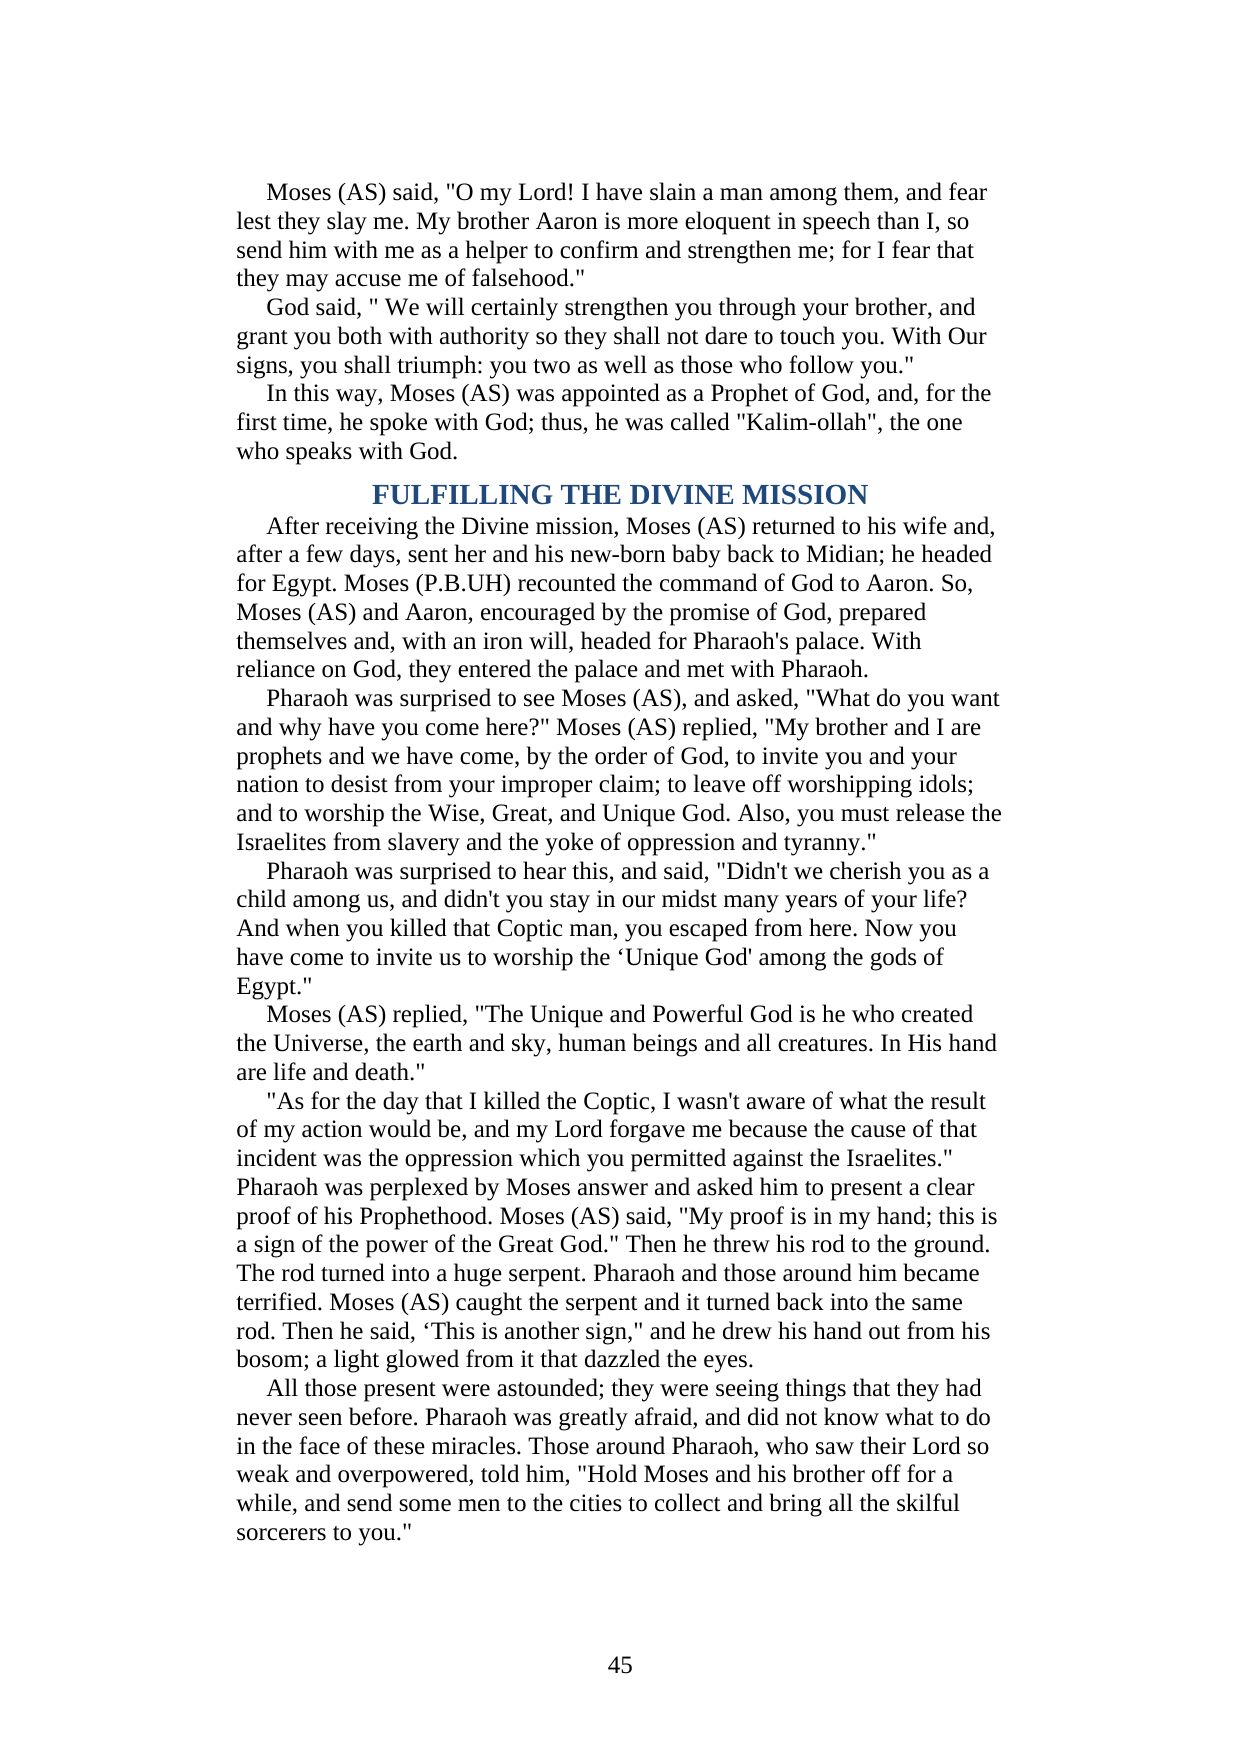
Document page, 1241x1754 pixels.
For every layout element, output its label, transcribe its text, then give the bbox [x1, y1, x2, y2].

text "As for the day that I killed the Coptic, I wasn't aware of what the result of my action would be, and my Lord forgave me because the cause of that incident was the oppression which you permitted against the Israelites." Pharaoh was perplexed by Moses answer and asked him to present a clear proof of his Prophethood. Moses (AS) said, "My proof is in my hand; this is a sign of the power of the Great God." Then he threw his rod to the ground. The rod turned into a huge serpent. Pharaoh and those around him became terrified. Moses (AS) caught the serpent and it turned back into the same rod. Then he said, ‘This is another sign," and he drew his hand out from his bosom; a light glowed from it that dazzled the eyes. [236, 1086, 1004, 1373]
text Moses (AS) replied, "The Unique and Powerful God is he who created the Universe, the earth and sky, human beings and all creatures. In His hand are life and death." [236, 999, 1004, 1086]
text Moses (AS) said, "O my Lord! I have slain a man among them, and fear lest they slay me. My brother Aaron is more eloquent in speech than I, so send him with me as a helper to confirm and strengthen me; for I fear that they may accuse me of falsehood." [236, 177, 1004, 292]
text After receiving the Divine mission, Moses (AS) returned to his wife and, after a few days, sent her and his new-born baby back to Midian; he headed for Egypt. Moses (P.B.UH) recounted the command of God to Aaron. So, Moses (AS) and Aaron, encouraged by the promise of God, prepared themselves and, with an iron will, headed for Pharaoh's palace. With reliance on God, they entered the palace and met with Pharaoh. [236, 511, 1004, 683]
text God said, " We will certainly strengthen you through your brother, and grant you both with authority so they shall not dare to touch you. With Our signs, you shall triumph: you two as well as those who follow you." [236, 292, 1004, 378]
text Pharaoh was surprised to see Moses (AS), and asked, "What do you want and why have you come here?" Moses (AS) replied, "My brother and I are prophets and we have come, by the order of God, to invite you and your nation to desist from your improper claim; to leave off worshipping idols; and to worship the Wise, Great, and Unique God. Also, you must release the Israelites from slavery and the yoke of oppression and tyranny." [236, 683, 1004, 856]
text All those present were astounded; they were seeing things that they had never seen before. Pharaoh was greatly afraid, and did not know what to do in the face of these miracles. Those around Pharaoh, who saw their Lord so weak and overpowered, told him, "Hold Moses and his brother off for a while, and send some men to the cities to collect and bring all the skilful sorcerers to you." [236, 1373, 1004, 1546]
text In this way, Moses (AS) was appointed as a Prophet of God, and, for the first time, he spoke with God; thus, he was called "Kalim-ollah", the one who speaks with God. [236, 378, 1004, 465]
text Pharaoh was surprised to hear this, and said, "Didn't we cherish you as a child among us, and didn't you stay in our midst many years of your life? And when you killed that Coptic man, you escaped from here. Now you have come to invite us to worship the ‘Unique God' among the gods of Egypt." [236, 856, 1004, 999]
subtitle FULFILLING THE DIVINE MISSION [236, 477, 1004, 511]
